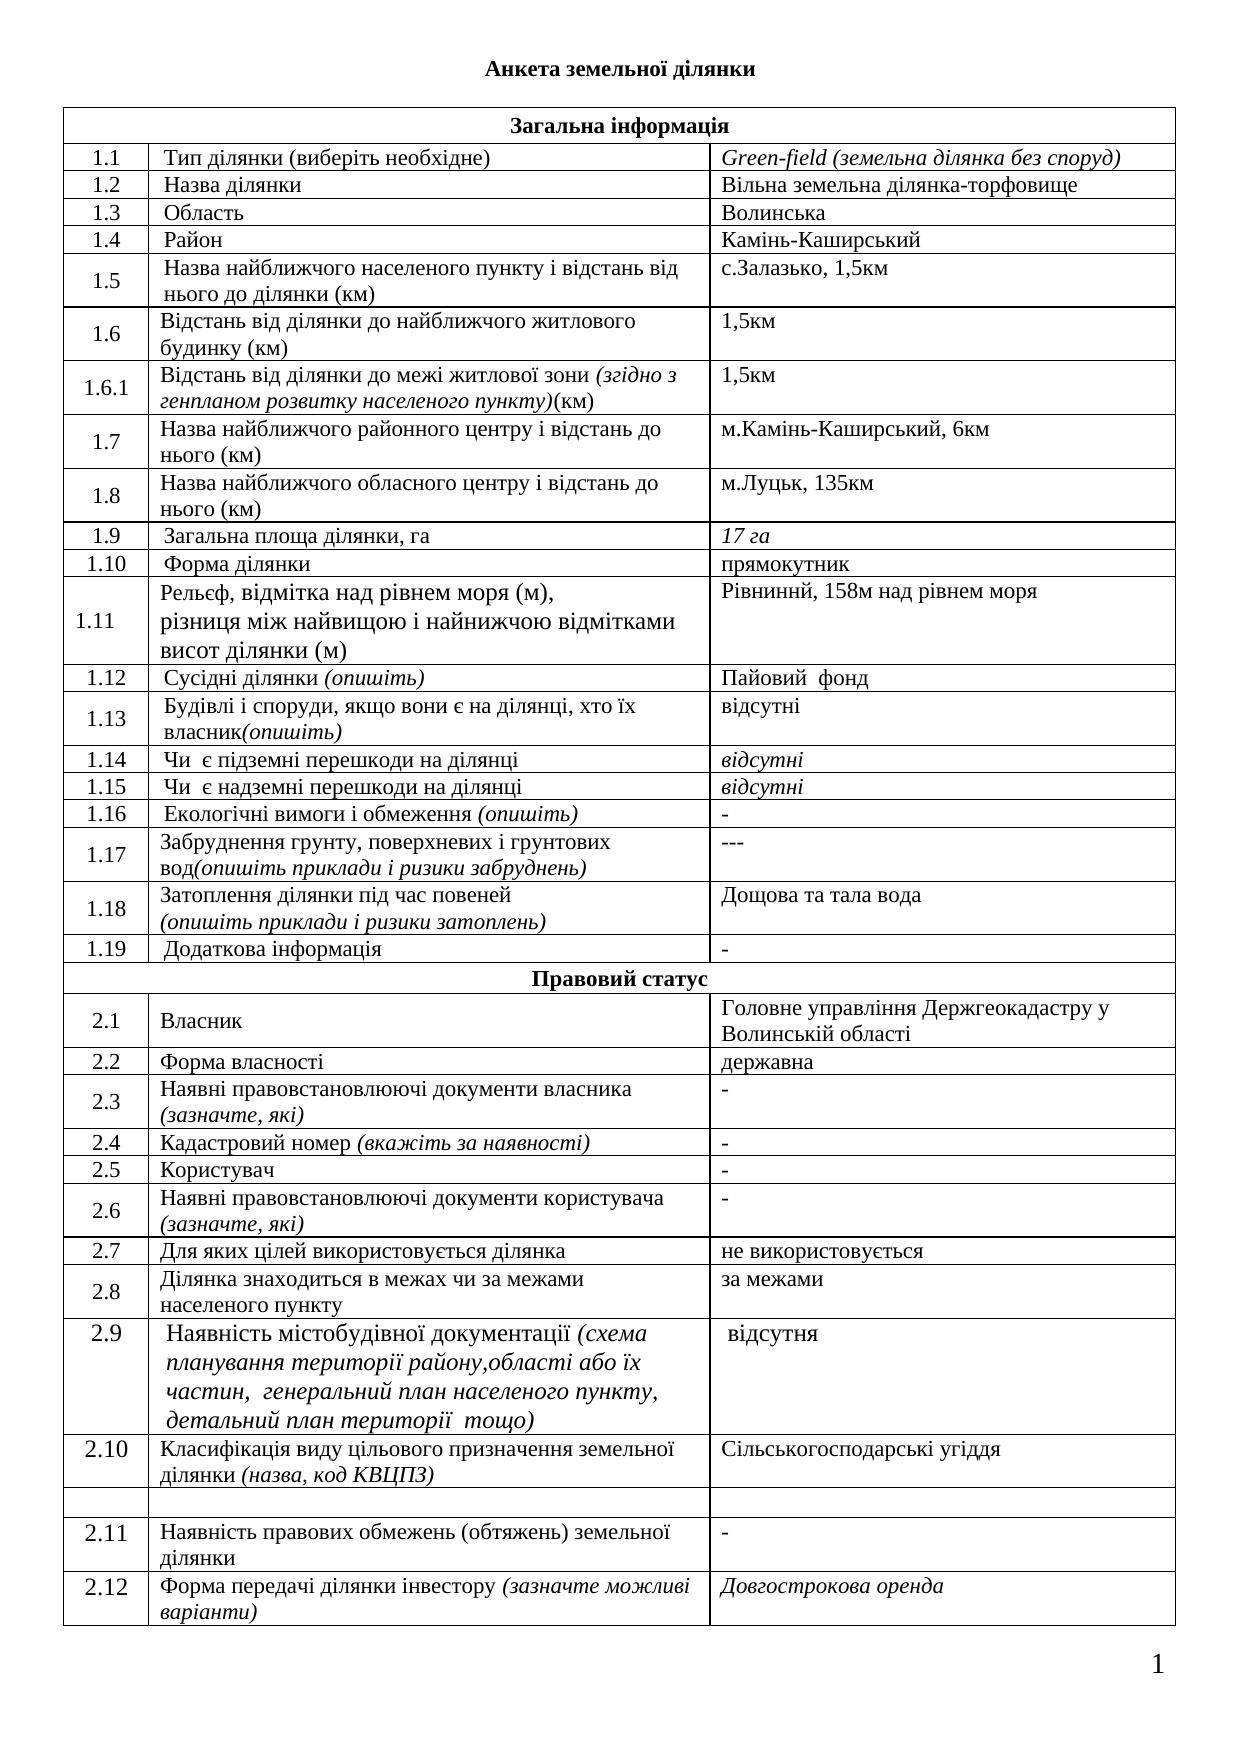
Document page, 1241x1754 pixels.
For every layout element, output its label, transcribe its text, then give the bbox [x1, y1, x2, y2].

table_cell 1.16 [64, 800, 148, 827]
table_cell Область [149, 199, 709, 225]
table_cell Наявні правовстановлюючі документи користувача (зазначте, які) [149, 1184, 709, 1236]
table_cell Камінь-Каширський [711, 226, 1175, 253]
table_cell за межами [711, 1265, 1175, 1317]
table_cell 2.2 [64, 1048, 148, 1074]
table_cell Форма ділянки [149, 550, 709, 576]
table_cell Довгострокова оренда [711, 1572, 1175, 1624]
table_cell 1.18 [64, 882, 148, 934]
table_cell Волинська [711, 199, 1175, 225]
table_cell 1.11 [64, 577, 148, 663]
table_cell - [711, 800, 1175, 827]
table_cell 1,5км [711, 308, 1175, 360]
table_cell 2.12 [64, 1572, 148, 1624]
table_cell державна [711, 1048, 1175, 1074]
table_cell 1.10 [64, 550, 148, 576]
table_cell Чи є надземні перешкоди на ділянці [149, 773, 709, 799]
table_cell відсутні [711, 773, 1175, 799]
table_cell 2.10 [64, 1435, 148, 1487]
text Анкета земельної ділянки [75, 54, 1165, 81]
table_cell Вільна земельна ділянка-торфовище [711, 171, 1175, 198]
table_cell 1.8 [64, 469, 148, 521]
table_cell Форма передачі ділянки інвестору (зазначте можливі варіанти) [149, 1572, 709, 1624]
table_cell - [711, 1184, 1175, 1236]
table_cell Дощова та тала вода [711, 882, 1175, 934]
table_cell відсутня [711, 1319, 1175, 1433]
table_cell м.Камінь-Каширський, 6км [711, 415, 1175, 468]
table_cell 1.15 [64, 773, 148, 799]
table_cell 2.3 [64, 1075, 148, 1128]
table_cell Відстань від ділянки до межі житлової зони (згідно з генпланом розвитку населеного пункту)(км) [149, 361, 709, 414]
table_cell 1,5км [711, 361, 1175, 414]
table_cell Назва найближчого населеного пункту і відстань від нього до ділянки (км) [149, 254, 709, 306]
table_cell 17 га [711, 523, 1175, 549]
table_cell 1.7 [64, 415, 148, 468]
table_cell не використовується [711, 1238, 1175, 1264]
table_cell Сільськогосподарські угіддя [711, 1435, 1175, 1487]
table_cell Кадастровий номер (вкажіть за наявності) [149, 1129, 709, 1155]
table_cell Класифікація виду цільового призначення земельної ділянки (назва, код КВЦПЗ) [149, 1435, 709, 1487]
table_cell 1.5 [64, 254, 148, 306]
table_cell Забруднення грунту, поверхневих і грунтових вод(опишіть приклади і ризики забруднень) [149, 828, 709, 881]
table_cell 1.6.1 [64, 361, 148, 414]
table_cell Назва найближчого районного центру і відстань до нього (км) [149, 415, 709, 468]
table_cell - [711, 1156, 1175, 1183]
table_cell 2.7 [64, 1238, 148, 1264]
table_cell - [711, 1075, 1175, 1128]
table_cell Ділянка знаходиться в межах чи за межами населеного пункту [149, 1265, 709, 1317]
table_cell Будівлі і споруди, якщо вони є на ділянці, хто їх власник(опишіть) [149, 692, 709, 744]
table_cell - [711, 1129, 1175, 1155]
table_cell 1.6 [64, 308, 148, 360]
table_cell Для яких цілей використовується ділянка [149, 1238, 709, 1264]
table_cell м.Луцьк, 135км [711, 469, 1175, 521]
table_cell Додаткова інформація [149, 935, 709, 962]
table_cell Назва ділянки [149, 171, 709, 198]
table_cell 1.19 [64, 935, 148, 962]
table_cell Сусідні ділянки (опишіть) [149, 665, 709, 691]
table_cell 2.1 [64, 994, 148, 1047]
table_cell 1.2 [64, 171, 148, 198]
table_cell 2.5 [64, 1156, 148, 1183]
table_cell прямокутник [711, 550, 1175, 576]
table_cell Головне управління Держгеокадастру у Волинській області [711, 994, 1175, 1047]
table_cell - [711, 1518, 1175, 1571]
table_cell Затоплення ділянки під час повеней (опишіть приклади і ризики затоплень) [149, 882, 709, 934]
table_cell 2.8 [64, 1265, 148, 1317]
table_cell 2.9 [64, 1319, 148, 1433]
table_cell Власник [149, 994, 709, 1047]
table_cell Наявні правовстановлюючі документи власника (зазначте, які) [149, 1075, 709, 1128]
table_cell 1.9 [64, 523, 148, 549]
table_header Загальна інформація [64, 108, 1175, 143]
table_cell 2.6 [64, 1184, 148, 1236]
table_cell Район [149, 226, 709, 253]
table_cell Користувач [149, 1156, 709, 1183]
table_cell 1.17 [64, 828, 148, 881]
table_cell Наявність правових обмежень (обтяжень) земельної ділянки [149, 1518, 709, 1571]
table_cell Чи є підземні перешкоди на ділянці [149, 746, 709, 772]
table_cell с.Залазько, 1,5км [711, 254, 1175, 306]
table_cell 1.1 [64, 144, 148, 170]
table_cell Наявність містобудівної документації (схема планування території району,області або їх частин, генеральний план населеного пункту, детальний план території тощо) [149, 1319, 709, 1433]
table_cell 1.12 [64, 665, 148, 691]
table_cell 2.11 [64, 1518, 148, 1571]
table_cell відсутні [711, 692, 1175, 744]
table_cell 2.4 [64, 1129, 148, 1155]
table_cell [149, 1488, 709, 1517]
table_cell 1.3 [64, 199, 148, 225]
table_cell - [711, 935, 1175, 962]
table_cell Форма власності [149, 1048, 709, 1074]
table_cell Правовий статус [64, 963, 1175, 993]
table_cell Екологічні вимоги і обмеження (опишіть) [149, 800, 709, 827]
table_cell 1.4 [64, 226, 148, 253]
table_cell Рівниннй, 158м над рівнем моря [711, 577, 1175, 663]
table_cell відсутні [711, 746, 1175, 772]
table_cell [711, 1488, 1175, 1517]
table_cell [64, 1488, 148, 1517]
table_cell Пайовий фонд [711, 665, 1175, 691]
table_cell Відстань від ділянки до найближчого житлового будинку (км) [149, 308, 709, 360]
table_cell 1.14 [64, 746, 148, 772]
table_cell 1.13 [64, 692, 148, 744]
table_cell Назва найближчого обласного центру і відстань до нього (км) [149, 469, 709, 521]
table_cell Тип ділянки (виберіть необхідне) [149, 144, 709, 170]
table_cell Green-field (земельна ділянка без споруд) [711, 144, 1175, 170]
table_cell --- [711, 828, 1175, 881]
table_cell Рельєф, відмітка над рівнем моря (м), різниця між найвищою і найнижчою відмітками висот ділянки (м) [149, 577, 709, 663]
table_cell Загальна площа ділянки, га [149, 523, 709, 549]
